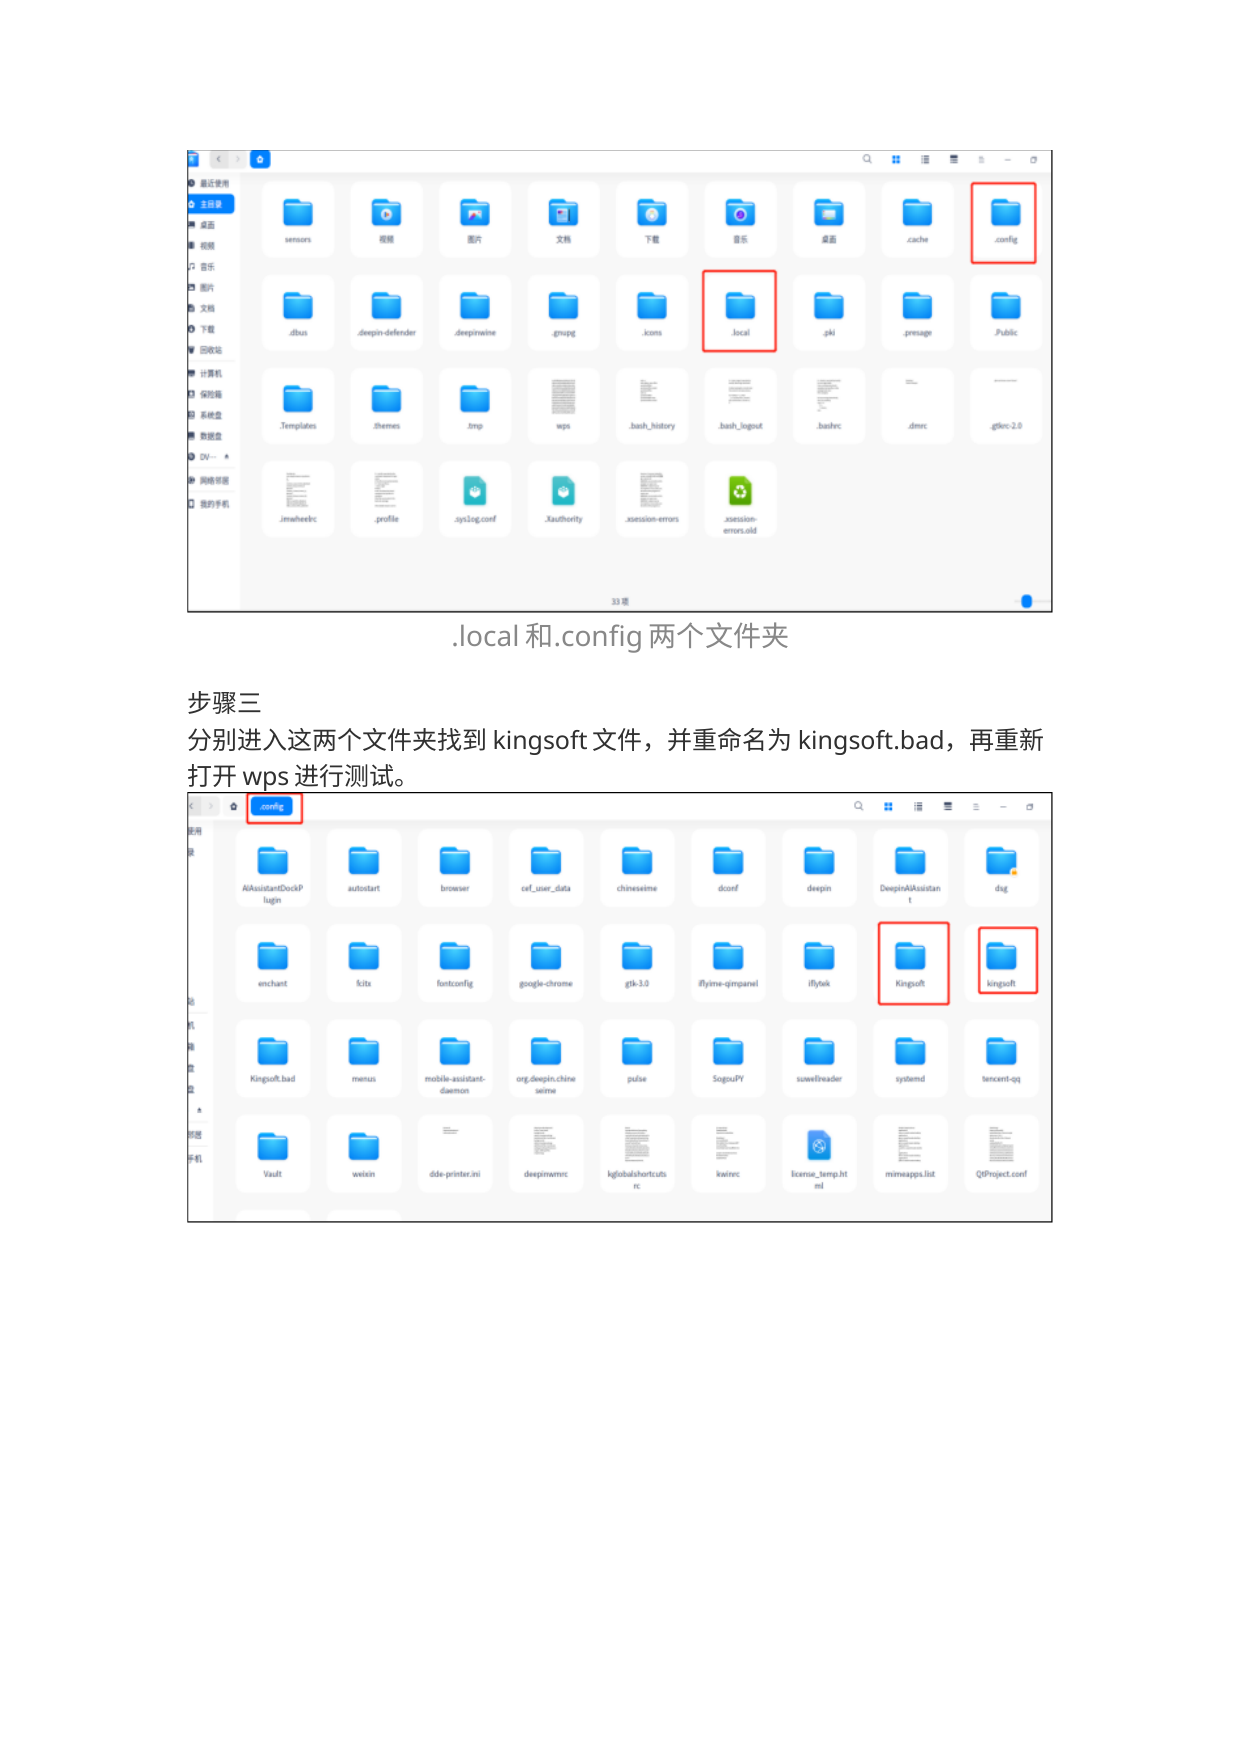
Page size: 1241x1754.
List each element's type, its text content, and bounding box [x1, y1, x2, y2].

picture [187, 792, 1053, 1224]
text .local和.config两个文件夹 [187, 614, 1053, 655]
picture [187, 150, 1053, 614]
text 步骤三 [187, 684, 1053, 720]
text 分别进入这两个文件夹找到kingsoft文件，并重命名为kingsoft.bad，再重新打开wps进行测试。 [187, 720, 1053, 792]
